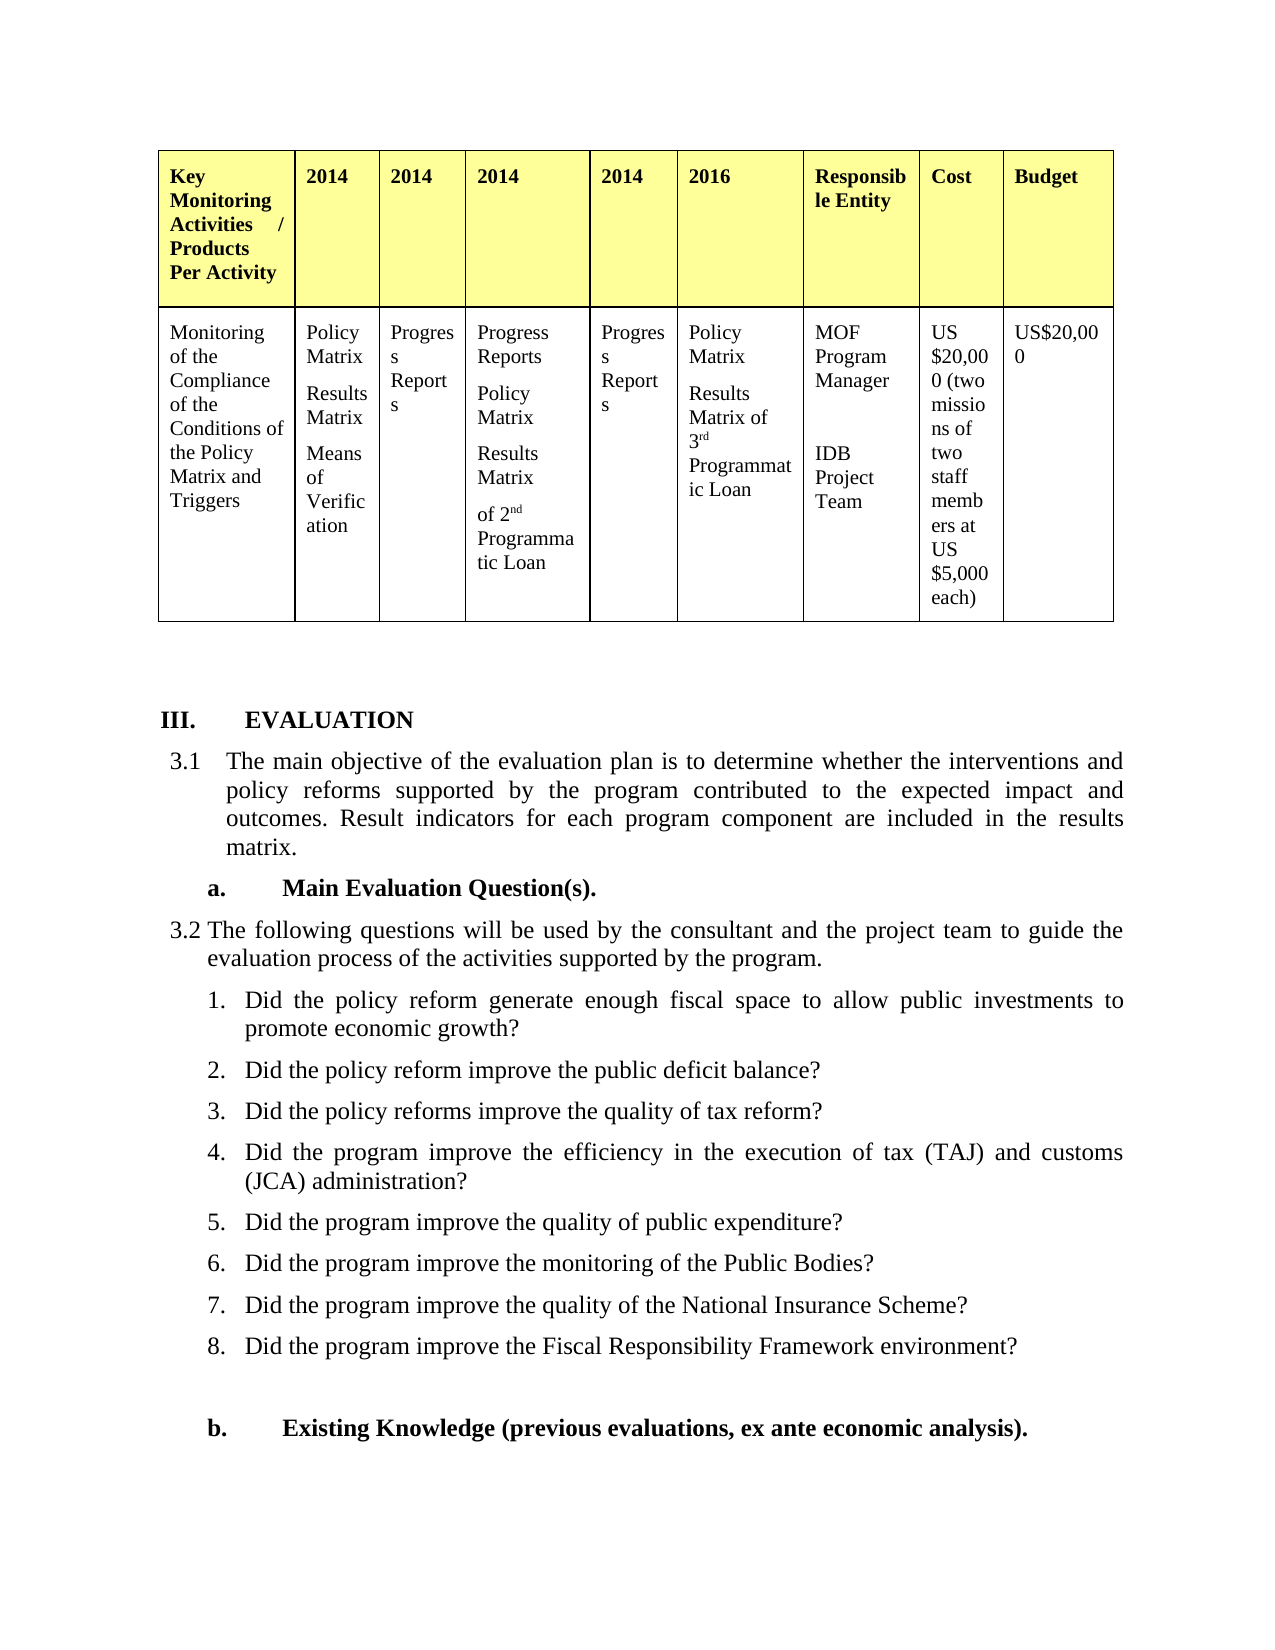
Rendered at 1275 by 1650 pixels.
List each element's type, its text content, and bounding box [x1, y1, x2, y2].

list Did the program improve the monitoring of the Public Bodies? [207, 1248, 1125, 1277]
table_cell Key Monitoring Activities / Products Per Activity [159, 151, 294, 306]
list Did the policy reform improve the public deficit balance? [207, 1055, 1125, 1083]
list Did the program improve the quality of the National Insurance Scheme? [207, 1290, 1125, 1318]
list Did the policy reforms improve the quality of tax reform? [207, 1096, 1125, 1125]
table_cell Cost [920, 151, 1003, 306]
list Did the policy reform generate enough fiscal space to allow public investments to promote economic growth? [207, 985, 1125, 1042]
subtitle EVALUATION [160, 705, 1125, 733]
table_cell Monitoring of the Compliance of the Conditions of the Policy Matrix and Triggers [159, 308, 294, 621]
list Did the program improve the Fiscal Responsibility Framework environment? [207, 1331, 1125, 1360]
table_cell Responsible Entity [804, 151, 919, 306]
table_cell Progress Reports [380, 308, 465, 621]
table_cell Progress Reports [591, 308, 677, 621]
list Did the program improve the efficiency in the execution of tax (TAJ) and customs (JCA) administration? [207, 1137, 1125, 1195]
list The following questions will be used by the consultant and the project team to guide the evaluation process of the activities supported by the program. [169, 915, 1125, 972]
list Main Evaluation Question(s). [207, 873, 1125, 902]
table_cell MOF Program Manager IDB Project Team [804, 308, 919, 621]
table_cell 2014 [466, 151, 589, 306]
table_cell 2014 [380, 151, 465, 306]
table_cell Policy Matrix Results Matrix of 3rd Programmatic Loan [678, 308, 803, 621]
table_cell Policy Matrix Results Matrix Means of Verification [296, 308, 379, 621]
list The main objective of the evaluation plan is to determine whether the interventions and policy reforms supported by the program contributed to the expected impact and outcomes. Result indicators for each program component are included in the results matrix. [169, 746, 1125, 861]
table_cell 2014 [296, 151, 379, 306]
table_cell Progress Reports Policy Matrix Results Matrix of 2nd Programmatic Loan [466, 308, 589, 621]
table_cell 2014 [591, 151, 677, 306]
table_cell Budget [1004, 151, 1113, 306]
list Did the program improve the quality of public expenditure? [207, 1207, 1125, 1236]
list Existing Knowledge (previous evaluations, ex ante economic analysis). [207, 1413, 1125, 1442]
table_cell 2016 [678, 151, 803, 306]
table_cell US$20,000 [1004, 308, 1113, 621]
table_cell US $20,000 (two missions of two staff members at US $5,000 each) [920, 308, 1003, 621]
